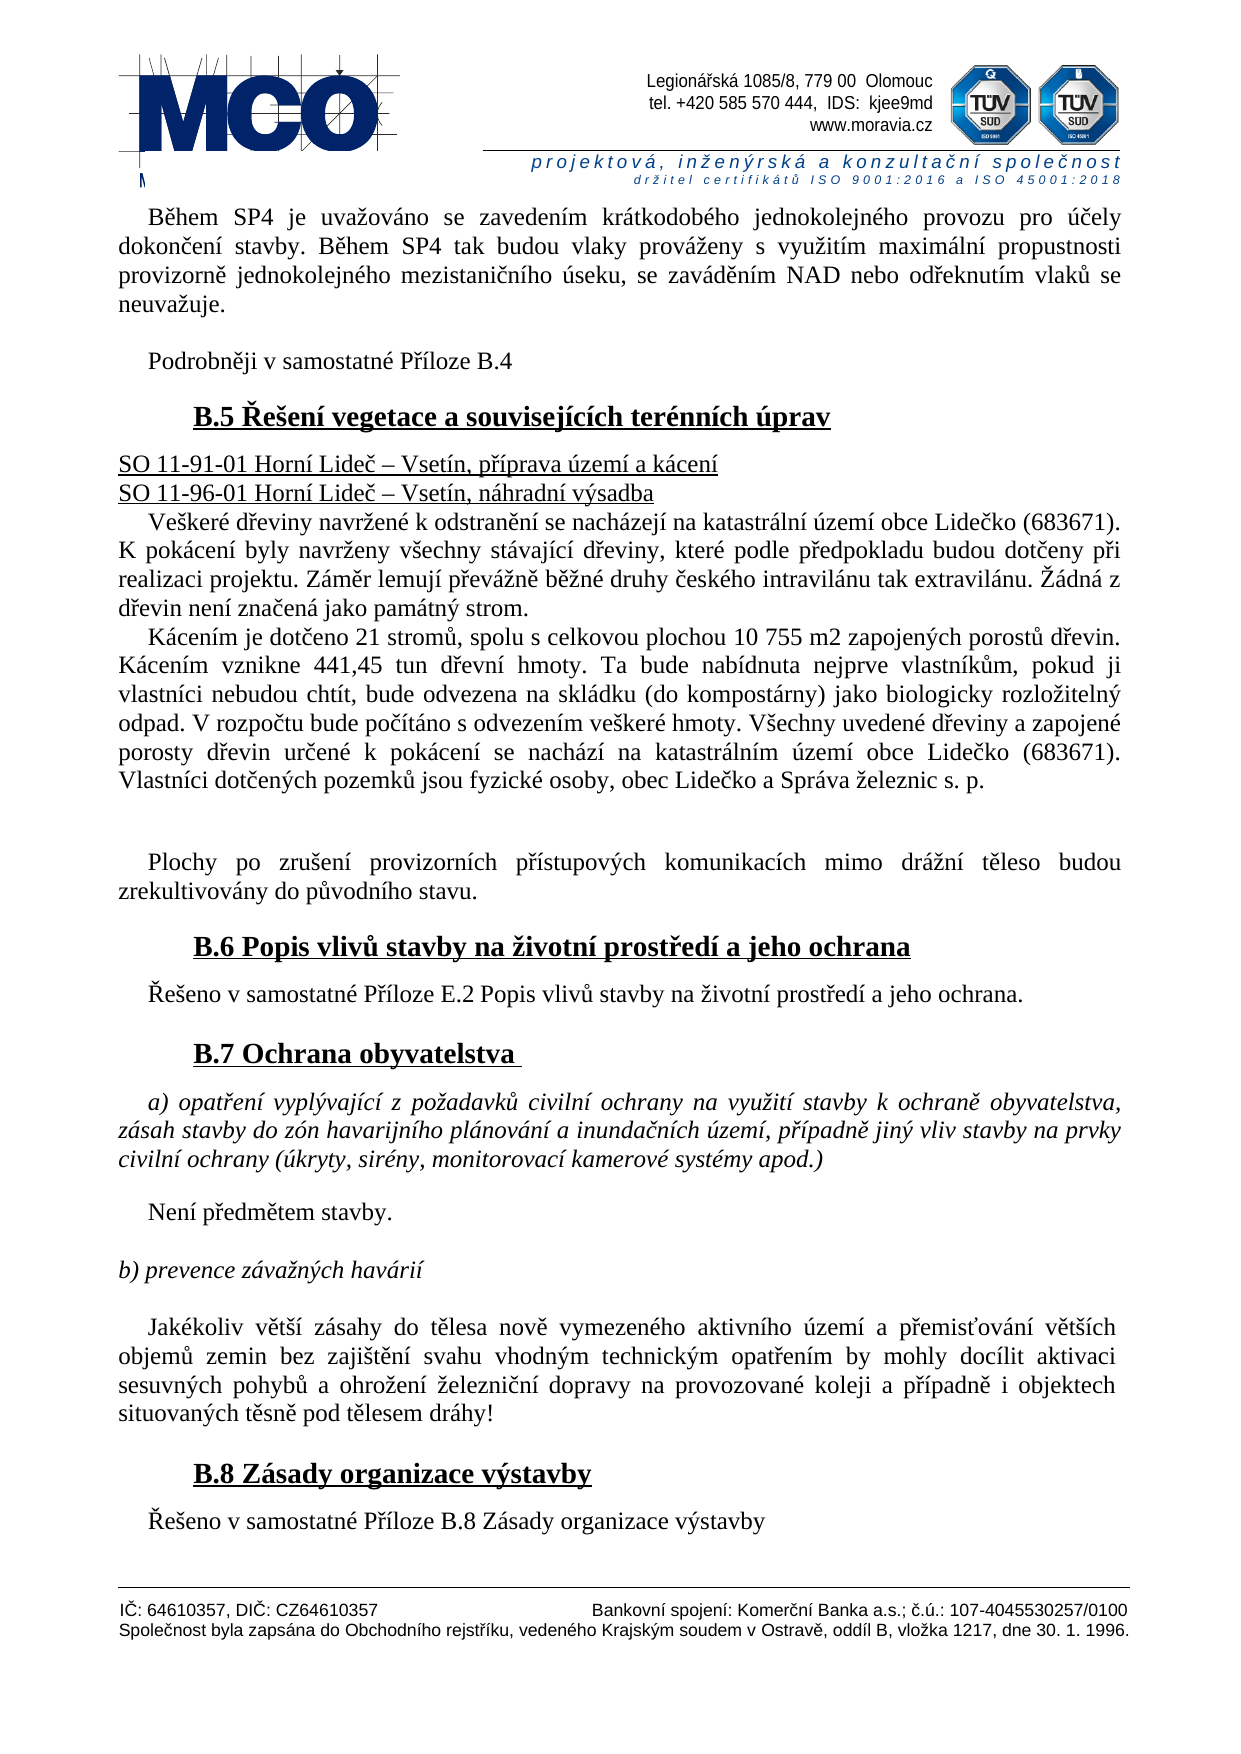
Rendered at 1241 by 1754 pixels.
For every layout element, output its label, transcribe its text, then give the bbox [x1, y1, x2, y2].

text b) prevence závažných havárií [118, 1255, 1117, 1283]
text Veškeré dřeviny navržené k odstranění se nacházejí na katastrální území obce Lidečko (683671). K pokácení byly navrženy všechny stávající dřeviny, které podle předpokladu budou dotčeny při realizaci projektu. Záměr lemují převážně běžné druhy českého intravilánu tak extravilánu. Žádná z dřevin není značená jako památný strom. [118, 507, 1122, 622]
text Kácením je dotčeno 21 stromů, spolu s celkovou plochou 10 755 m2 zapojených porostů dřevin. Kácením vznikne 441,45 tun dřevní hmoty. Ta bude nabídnuta nejprve vlastníkům, pokud ji vlastníci nebudou chtít, bude odvezena na skládku (do kompostárny) jako biologicky rozložitelný odpad. V rozpočtu bude počítáno s odvezením veškeré hmoty. Všechny uvedené dřeviny a zapojené porosty dřevin určené k pokácení se nachází na katastrálním území obce Lidečko (683671). Vlastníci dotčených pozemků jsou fyzické osoby, obec Lidečko a Správa železnic s. p. [118, 622, 1122, 794]
subtitle B.5 Řešení vegetace a souvisejících terénních úprav [193, 399, 1122, 433]
text Jakékoliv větší zásahy do tělesa nově vymezeného aktivního území a přemisťování větších objemů zemin bez zajištění svahu vhodným technickým opatřením by mohly docílit aktivaci sesuvných pohybů a ohrožení železniční dopravy na provozované koleji a případně i objektech situovaných těsně pod tělesem dráhy! [118, 1312, 1117, 1427]
subtitle B.7 Ochrana obyvatelstva [193, 1037, 1122, 1070]
text Plochy po zrušení provizorních přístupových komunikacích mimo drážní těleso budou zrekultivovány do původního stavu. [118, 847, 1122, 905]
text SO 11-96-01 Horní Lideč – Vsetín, náhradní výsadba [118, 478, 1117, 507]
text Řešeno v samostatné Příloze E.2 Popis vlivů stavby na životní prostředí a jeho ochrana. [118, 979, 1122, 1008]
subtitle B.6 Popis vlivů stavby na životní prostředí a jeho ochrana [193, 929, 1122, 962]
text a) opatření vyplývající z požadavků civilní ochrany na využití stavby k ochraně obyvatelstva, zásah stavby do zón havarijního plánování a inundačních území, případně jiný vliv stavby na prvky civilní ochrany (úkryty, sirény, monitorovací kamerové systémy apod.) [118, 1087, 1122, 1173]
text SO 11-91-01 Horní Lideč – Vsetín, příprava území a kácení [118, 449, 1117, 478]
subtitle B.8 Zásady organizace výstavby [193, 1456, 1122, 1489]
picture [948, 62, 1121, 147]
text Podrobněji v samostatné Příloze B.4 [118, 346, 1122, 375]
text Není předmětem stavby. [118, 1197, 1117, 1226]
text Řešeno v samostatné Příloze B.8 Zásady organizace výstavby [118, 1506, 1117, 1535]
text Během SP4 je uvažováno se zavedením krátkodobého jednokolejného provozu pro účely dokončení stavby. Během SP4 tak budou vlaky prováženy s využitím maximální propustnosti provizorně jednokolejného mezistaničního úseku, se zaváděním NAD nebo odřeknutím vlaků se neuvažuje. [118, 194, 1122, 317]
